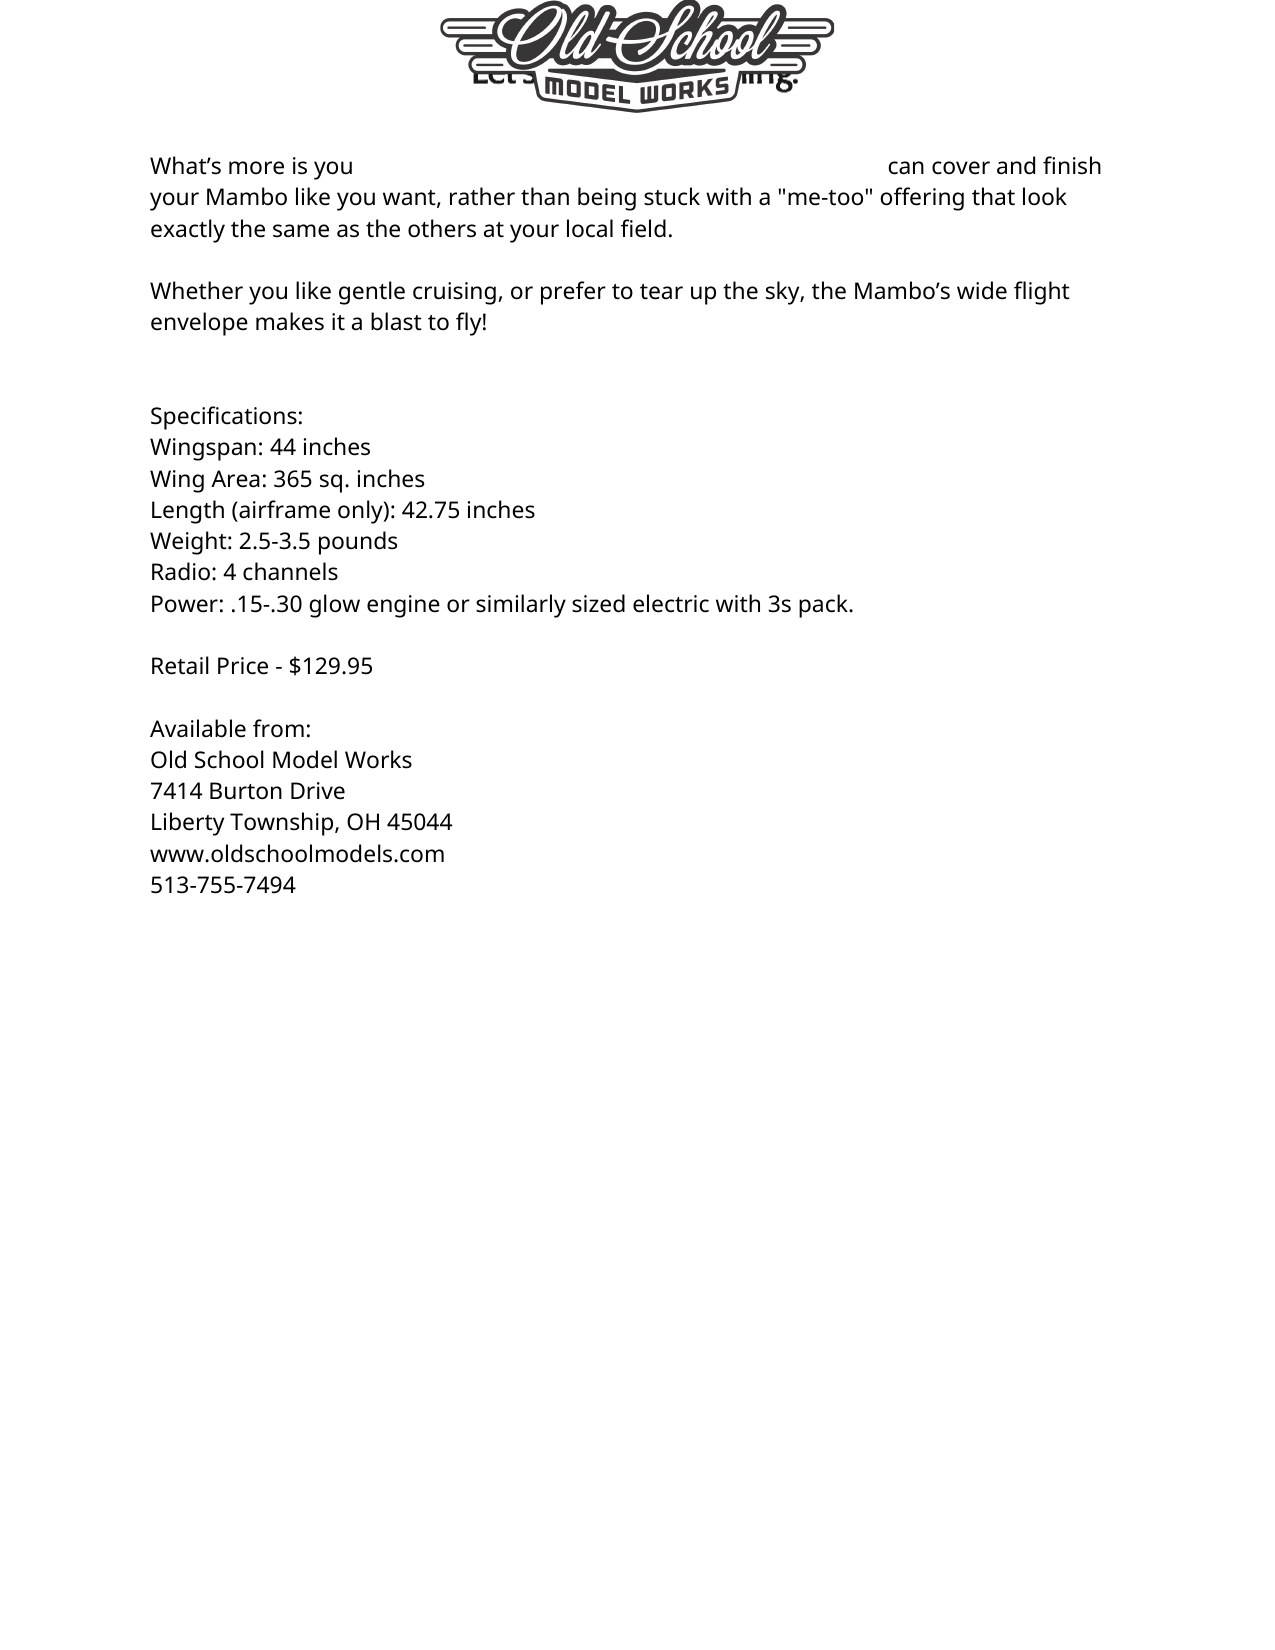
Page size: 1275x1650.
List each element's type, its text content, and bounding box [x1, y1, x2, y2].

text Wing Area: 365 sq. inches [150, 462, 1125, 494]
text Specifications: [150, 400, 1125, 431]
text Radio: 4 channels [150, 556, 1125, 587]
text What’s more is you can cover and finish your Mambo like you want, rather than being stuck with a "me-too" offering that look exactly the same as the others at your local field. [150, 150, 1125, 244]
text Weight: 2.5-3.5 pounds [150, 525, 1125, 556]
text www.oldschoolmodels.com [150, 837, 1125, 869]
text Wingspan: 44 inches [150, 431, 1125, 462]
text Power: .15-.30 glow engine or similarly sized electric with 3s pack. [150, 587, 1125, 619]
text Length (airframe only): 42.75 inches [150, 494, 1125, 525]
text Whether you like gentle cruising, or prefer to tear up the sky, the Mambo’s wide flight envelope makes it a blast to fly! [150, 275, 1125, 337]
text 513-755-7494 [150, 869, 1125, 900]
text Available from: [150, 712, 1125, 744]
text Old School Model Works [150, 744, 1125, 775]
text 7414 Burton Drive [150, 775, 1125, 806]
picture [412, 0, 863, 150]
text Retail Price - $129.95 [150, 650, 1125, 681]
text Liberty Township, OH 45044 [150, 806, 1125, 837]
